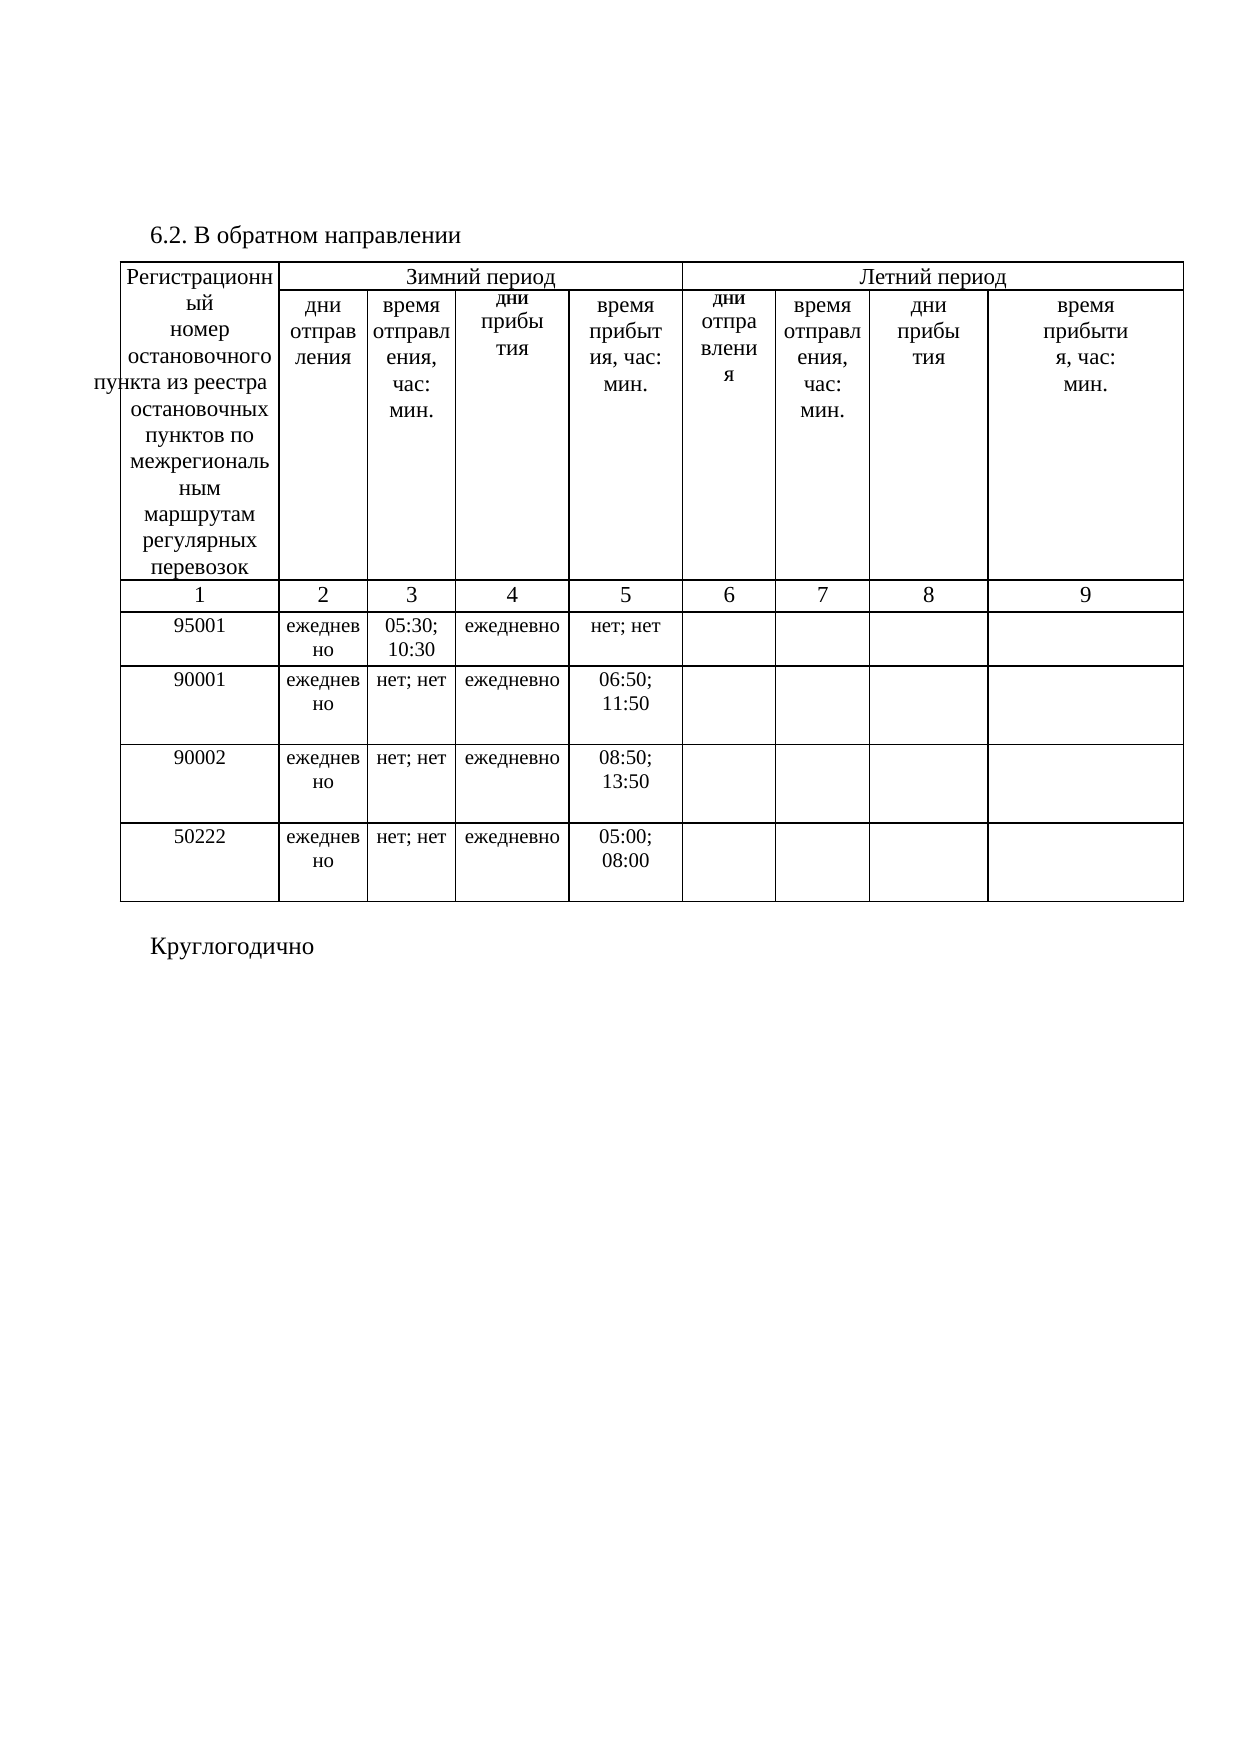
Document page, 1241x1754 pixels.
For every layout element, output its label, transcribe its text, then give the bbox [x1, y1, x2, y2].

table_cell [683, 667, 775, 744]
table_cell 6 [683, 581, 775, 611]
table_cell [776, 745, 869, 822]
table_cell время отправл ения, час: мин. [368, 291, 455, 579]
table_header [121, 263, 278, 579]
table_cell [989, 824, 1183, 901]
text 6.2. В обратном направлении [150, 220, 1090, 249]
table_cell время прибыт ия, час: мин. [570, 291, 682, 579]
table_cell ежедневно [456, 824, 568, 901]
table_cell 05:30; 10:30 [368, 613, 455, 665]
table_header Зимний период [280, 263, 682, 289]
table_cell [683, 745, 775, 822]
table_cell [989, 745, 1183, 822]
table_cell 90002 [121, 745, 278, 822]
table_cell 4 [456, 581, 568, 611]
table_cell нет; нет [570, 613, 682, 665]
table_cell 05:00; 08:00 [570, 824, 682, 901]
table_cell [683, 824, 775, 901]
table_header Летний период [683, 263, 1183, 289]
table_cell ежедневно [280, 745, 367, 822]
table_cell ежедневно [280, 667, 367, 744]
table_cell время отправл ения, час: мин. [776, 291, 869, 579]
table_cell [776, 613, 869, 665]
table_cell [870, 745, 987, 822]
table_cell ДНИ отпра влени я [683, 291, 775, 579]
table_cell нет; нет [368, 745, 455, 822]
table_cell ежедневно [456, 745, 568, 822]
text Круглогодично [150, 931, 1090, 960]
table_cell ежедневно [280, 824, 367, 901]
table_cell нет; нет [368, 824, 455, 901]
table_cell [776, 824, 869, 901]
table_cell 8 [870, 581, 987, 611]
table_cell [989, 613, 1183, 665]
table_cell [776, 667, 869, 744]
table_cell 90001 [121, 667, 278, 744]
table_cell 7 [776, 581, 869, 611]
table_cell 1 [121, 581, 278, 611]
table_cell 50222 [121, 824, 278, 901]
table_cell [870, 613, 987, 665]
table_cell 3 [368, 581, 455, 611]
table_cell дни прибы тия [870, 291, 987, 579]
table_cell [870, 667, 987, 744]
table_cell 5 [570, 581, 682, 611]
table_cell ДНИ прибы тия [456, 291, 568, 579]
table_cell [683, 613, 775, 665]
table_cell дни отправ ления [280, 291, 367, 579]
table_cell 95001 [121, 613, 278, 665]
table_cell 9 [989, 581, 1183, 611]
table_cell ежедневно [456, 613, 568, 665]
table_cell ежедневно [456, 667, 568, 744]
table_cell 08:50; 13:50 [570, 745, 682, 822]
table_cell 2 [280, 581, 367, 611]
table_cell [870, 824, 987, 901]
table_cell время прибыти я, час: мин. [989, 291, 1183, 579]
table_cell [989, 667, 1183, 744]
table_cell нет; нет [368, 667, 455, 744]
table_cell ежедневно [280, 613, 367, 665]
table_cell 06:50; 11:50 [570, 667, 682, 744]
